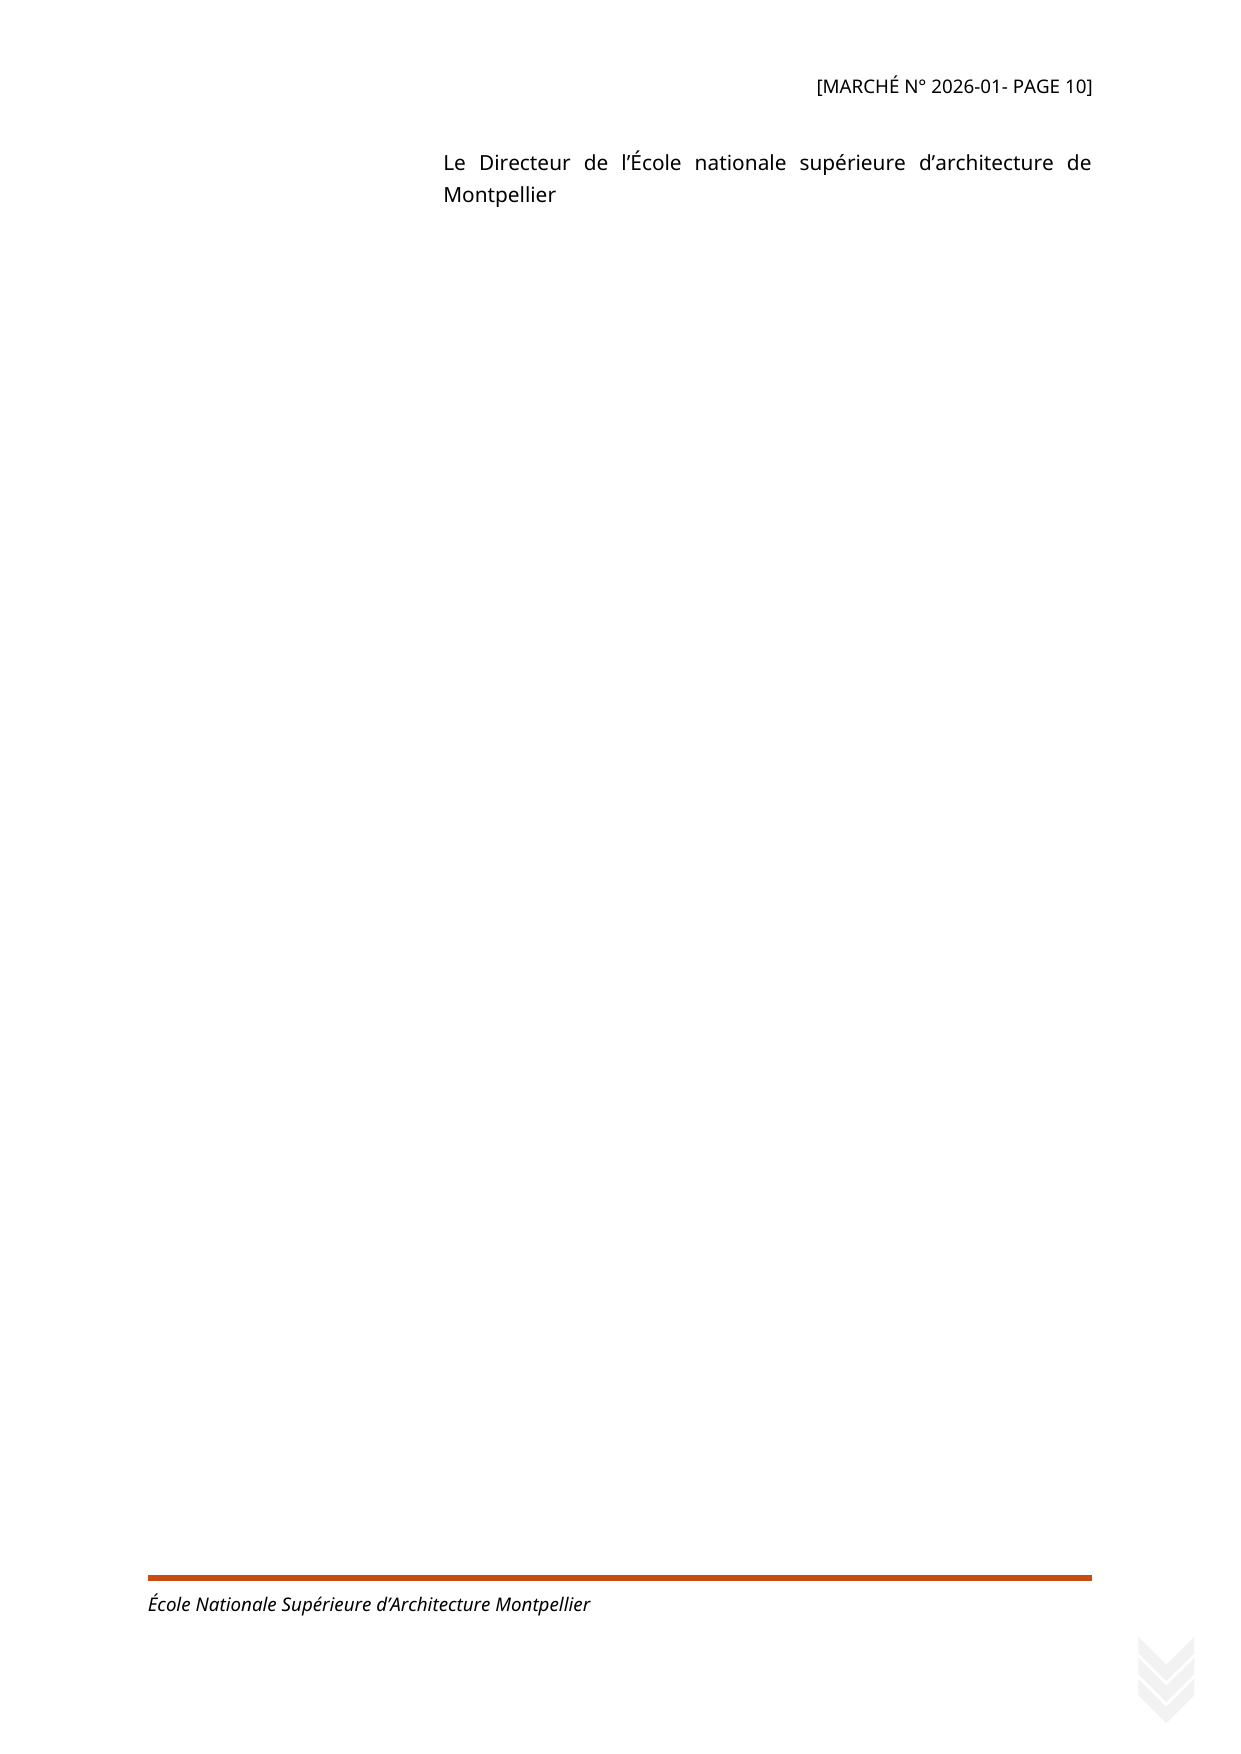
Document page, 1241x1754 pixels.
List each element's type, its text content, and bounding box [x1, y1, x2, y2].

text Le Directeur de l’École nationale supérieure d’architecture de Montpellier [443, 148, 1092, 209]
